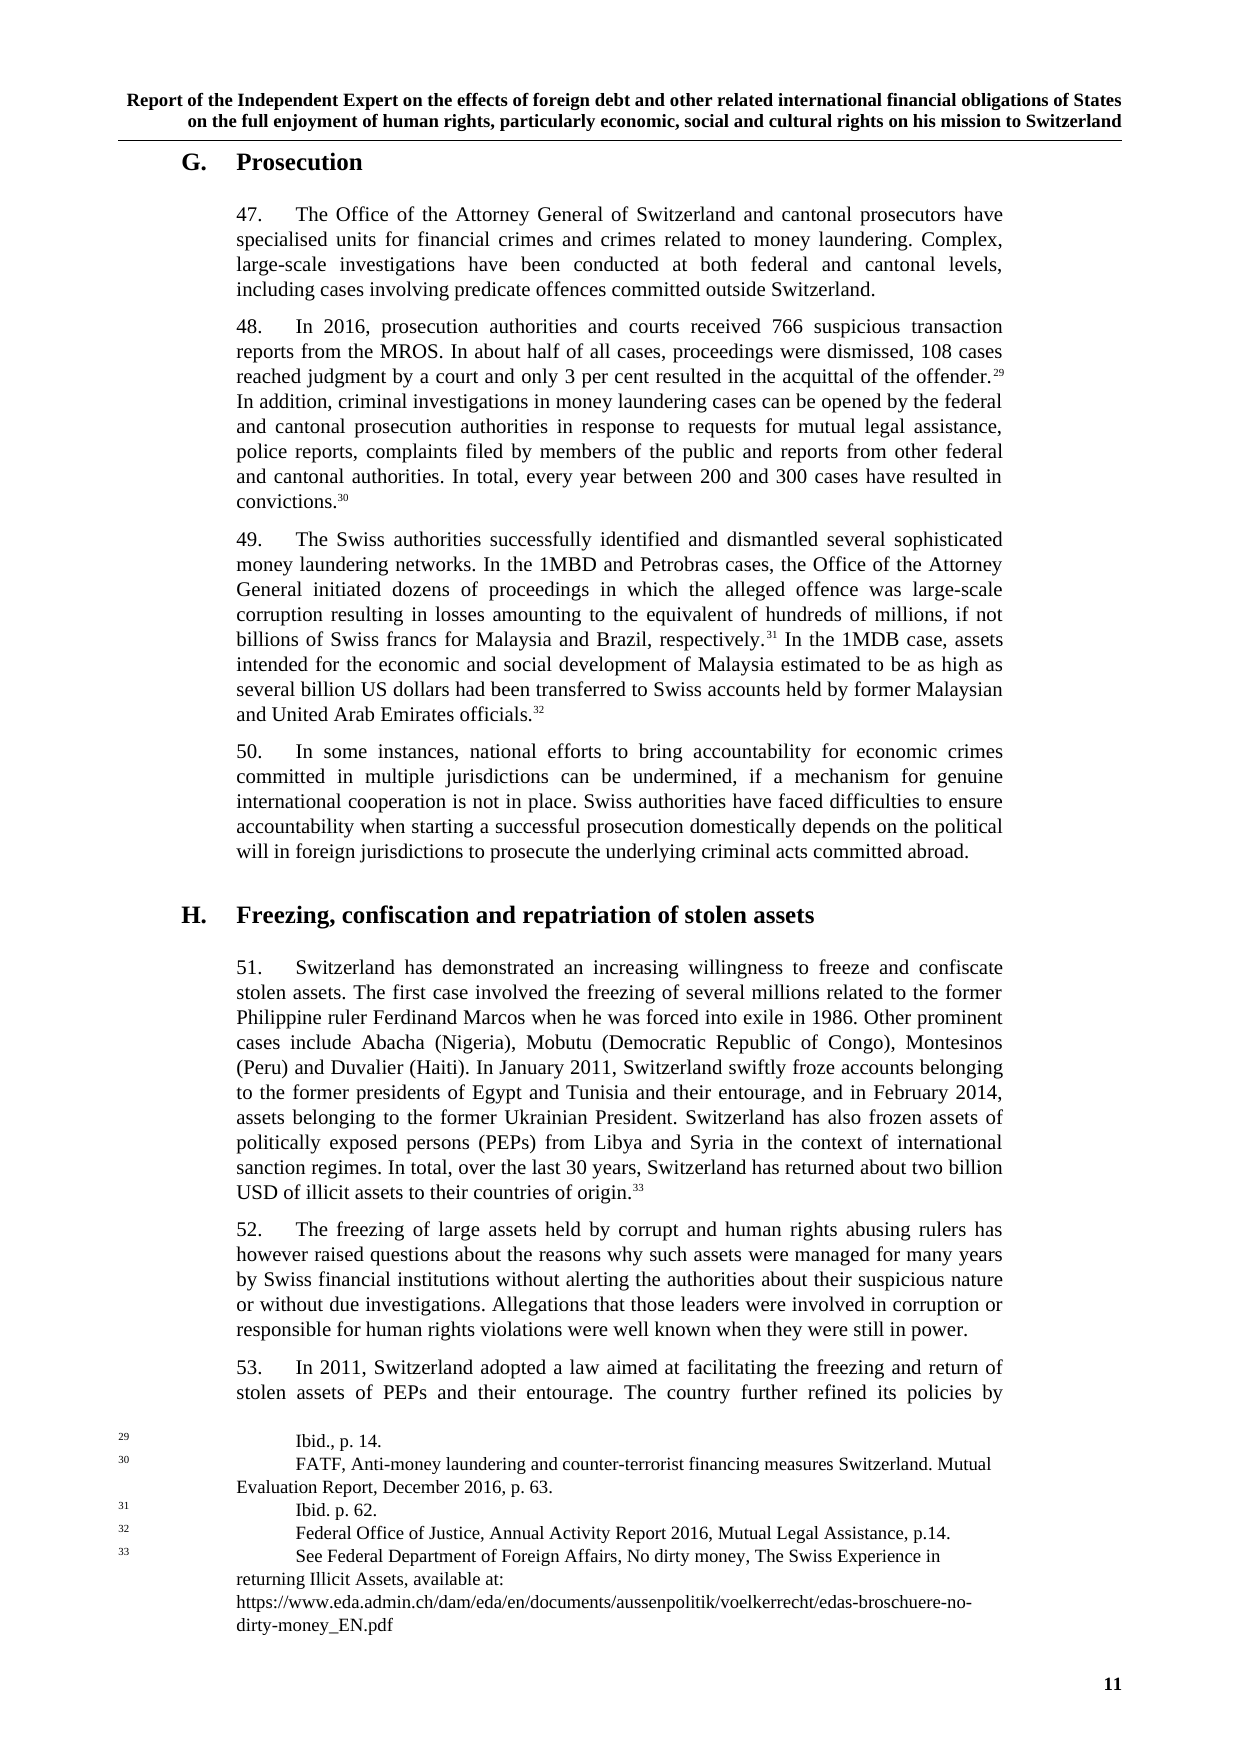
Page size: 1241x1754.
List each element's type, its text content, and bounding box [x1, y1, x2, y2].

list The Office of the Attorney General of Switzerland and cantonal prosecutors have specialised units for financial crimes and crimes related to money laundering. Complex, large-scale investigations have been conducted at both federal and cantonal levels, including cases involving predicate offences committed outside Switzerland. [236, 201, 1004, 301]
list The Swiss authorities successfully identified and dismantled several sophisticated money laundering networks. In the 1MBD and Petrobras cases, the Office of the Attorney General initiated dozens of proceedings in which the alleged offence was large-scale corruption resulting in losses amounting to the equivalent of hundreds of millions, if not billions of Swiss francs for Malaysia and Brazil, respectively. In the 1MDB case, assets intended for the economic and social development of Malaysia estimated to be as high as several billion US dollars had been transferred to Swiss accounts held by former Malaysian and United Arab Emirates officials. [236, 526, 1004, 726]
text H. Freezing, confiscation and repatriation of stolen assets [118, 901, 1004, 929]
list In some instances, national efforts to bring accountability for economic crimes committed in multiple jurisdictions can be undermined, if a mechanism for genuine international cooperation is not in place. Swiss authorities have faced difficulties to ensure accountability when starting a successful prosecution domestically depends on the political will in foreign jurisdictions to prosecute the underlying criminal acts committed abroad. [236, 738, 1004, 863]
list The freezing of large assets held by corrupt and human rights abusing rulers has however raised questions about the reasons why such assets were managed for many years by Swiss financial institutions without alerting the authorities about their suspicious nature or without due investigations. Allegations that those leaders were involved in corruption or responsible for human rights violations were well known when they were still in power. [236, 1216, 1004, 1341]
text G. Prosecution [118, 148, 1004, 176]
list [236, 1354, 1004, 1404]
list Switzerland has demonstrated an increasing willingness to freeze and confiscate stolen assets. The first case involved the freezing of several millions related to the former Philippine ruler Ferdinand Marcos when he was forced into exile in 1986. Other prominent cases include Abacha (Nigeria), Mobutu (Democratic Republic of Congo), Montesinos (Peru) and Duvalier (Haiti). In January 2011, Switzerland swiftly froze accounts belonging to the former presidents of Egypt and Tunisia and their entourage, and in February 2014, assets belonging to the former Ukrainian President. Switzerland has also frozen assets of politically exposed persons (PEPs) from Libya and Syria in the context of international sanction regimes. In total, over the last 30 years, Switzerland has returned about two billion USD of illicit assets to their countries of origin. [236, 954, 1004, 1204]
list In 2016, prosecution authorities and courts received 766 suspicious transaction reports from the MROS. In about half of all cases, proceedings were dismissed, 108 cases reached judgment by a court and only 3 per cent resulted in the acquittal of the offender. In addition, criminal investigations in money laundering cases can be opened by the federal and cantonal prosecution authorities in response to requests for mutual legal assistance, police reports, complaints filed by members of the public and reports from other federal and cantonal authorities. In total, every year between 200 and 300 cases have resulted in convictions. [236, 313, 1004, 513]
